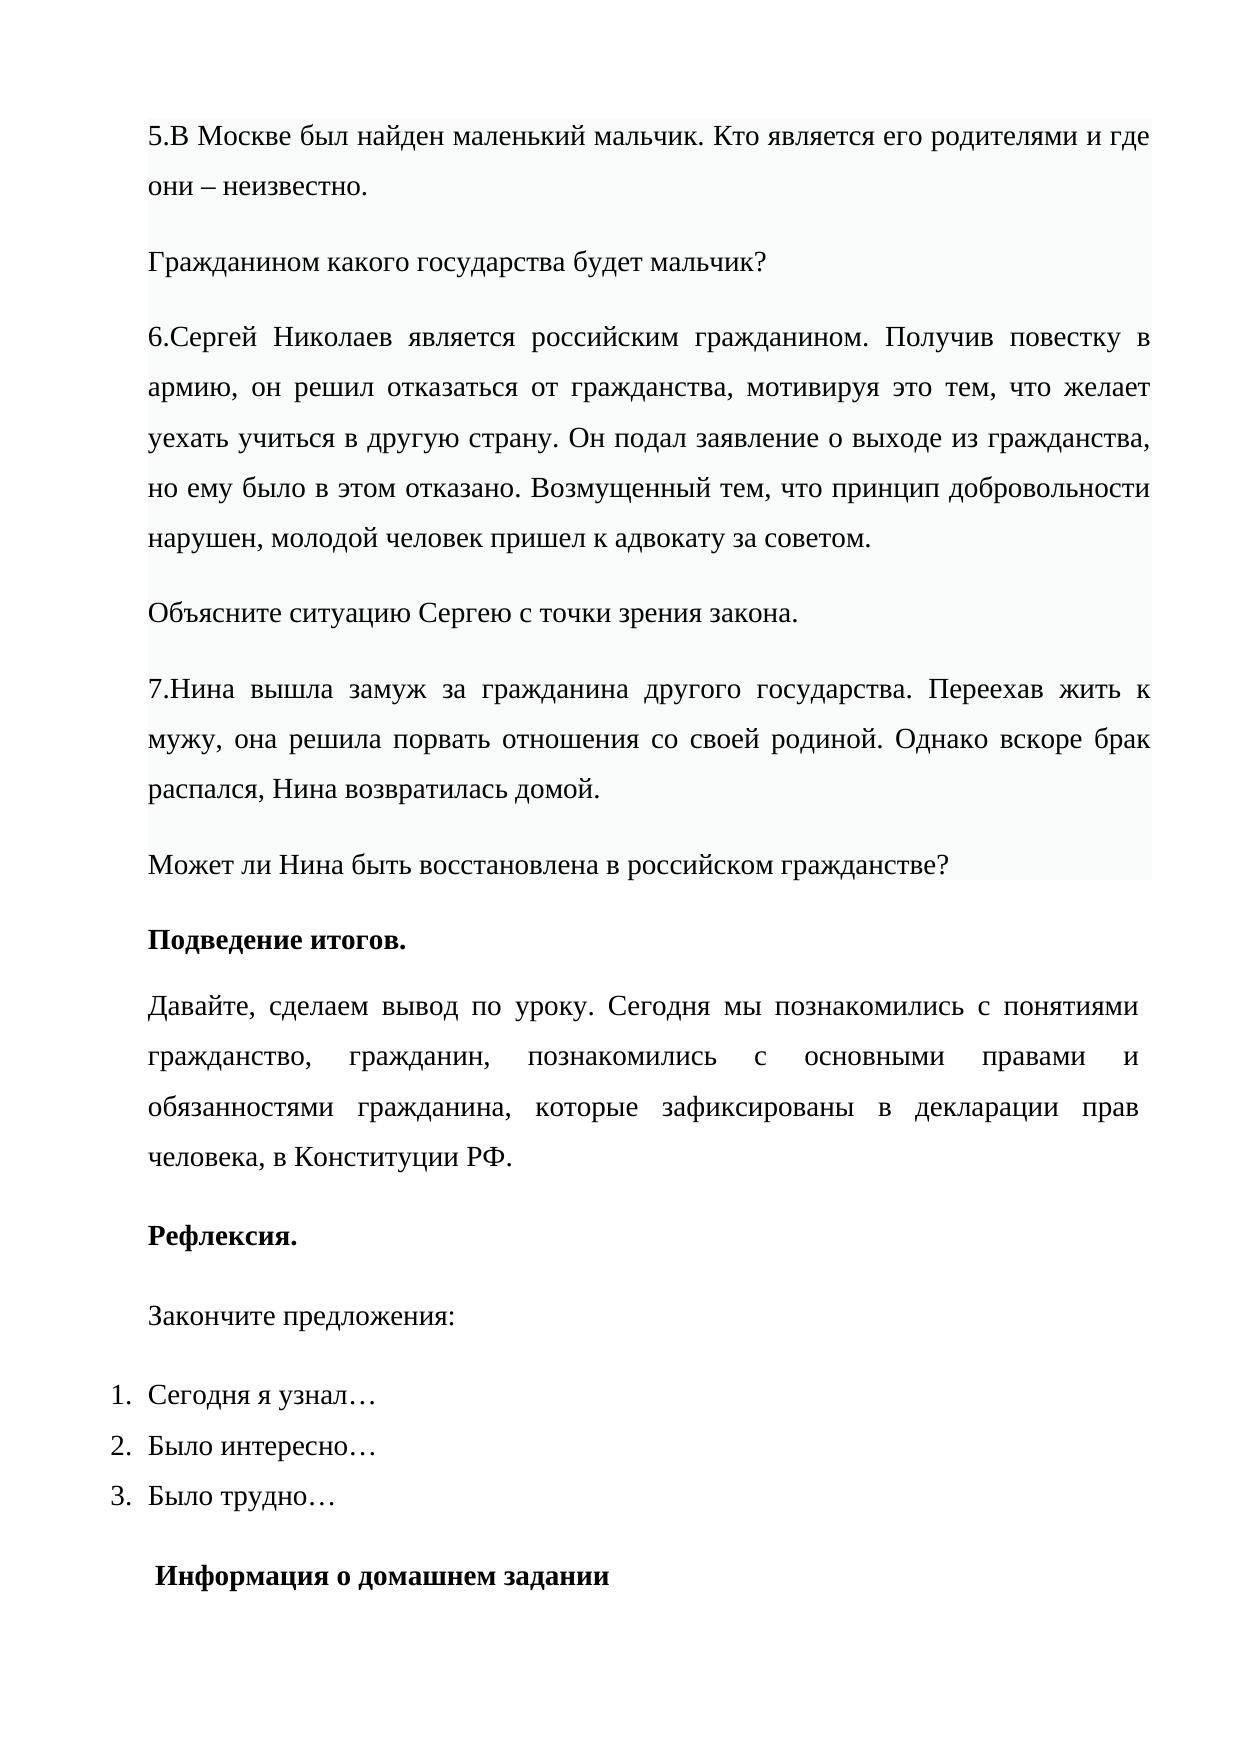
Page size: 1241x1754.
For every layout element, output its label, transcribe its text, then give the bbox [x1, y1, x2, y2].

text Гражданином какого государства будет мальчик? [148, 244, 1152, 277]
text 7.Нина вышла замуж за гражданина другого государства. Переехав жить к мужу, она решила порвать отношения со своей родиной. Однако вскоре брак распался, Нина возвратилась домой. [148, 671, 1152, 805]
text 5.В Москве был найден маленький мальчик. Кто является его родителями и где они – неизвестно. [148, 118, 1152, 202]
list Сегодня я узнал… [110, 1377, 1140, 1411]
list Было интересно… [110, 1428, 1140, 1461]
text Закончите предложения: [148, 1298, 1140, 1332]
list Было трудно… [110, 1478, 1140, 1512]
text Рефлексия. [148, 1218, 1140, 1252]
text 6.Сергей Николаев является российским гражданином. Получив повестку в армию, он решил отказаться от гражданства, мотивируя это тем, что желает уехать учиться в другую страну. Он подал заявление о выходе из гражданства, но ему было в этом отказано. Возмущенный тем, что принцип добровольности нарушен, молодой человек пришел к адвокату за советом. [148, 319, 1152, 554]
text Подведение итогов. [148, 922, 1140, 956]
text Объясните ситуацию Сергею с точки зрения закона. [148, 596, 1152, 629]
text Давайте, сделаем вывод по уроку. Сегодня мы познакомились с понятиями гражданство, гражданин, познакомились с основными правами и обязанностями гражданина, которые зафиксированы в декларации прав человека, в Конституции РФ. [148, 988, 1140, 1173]
text Может ли Нина быть восстановлена в российском гражданстве? [148, 847, 1152, 880]
text Информация о домашнем задании [148, 1558, 1140, 1591]
